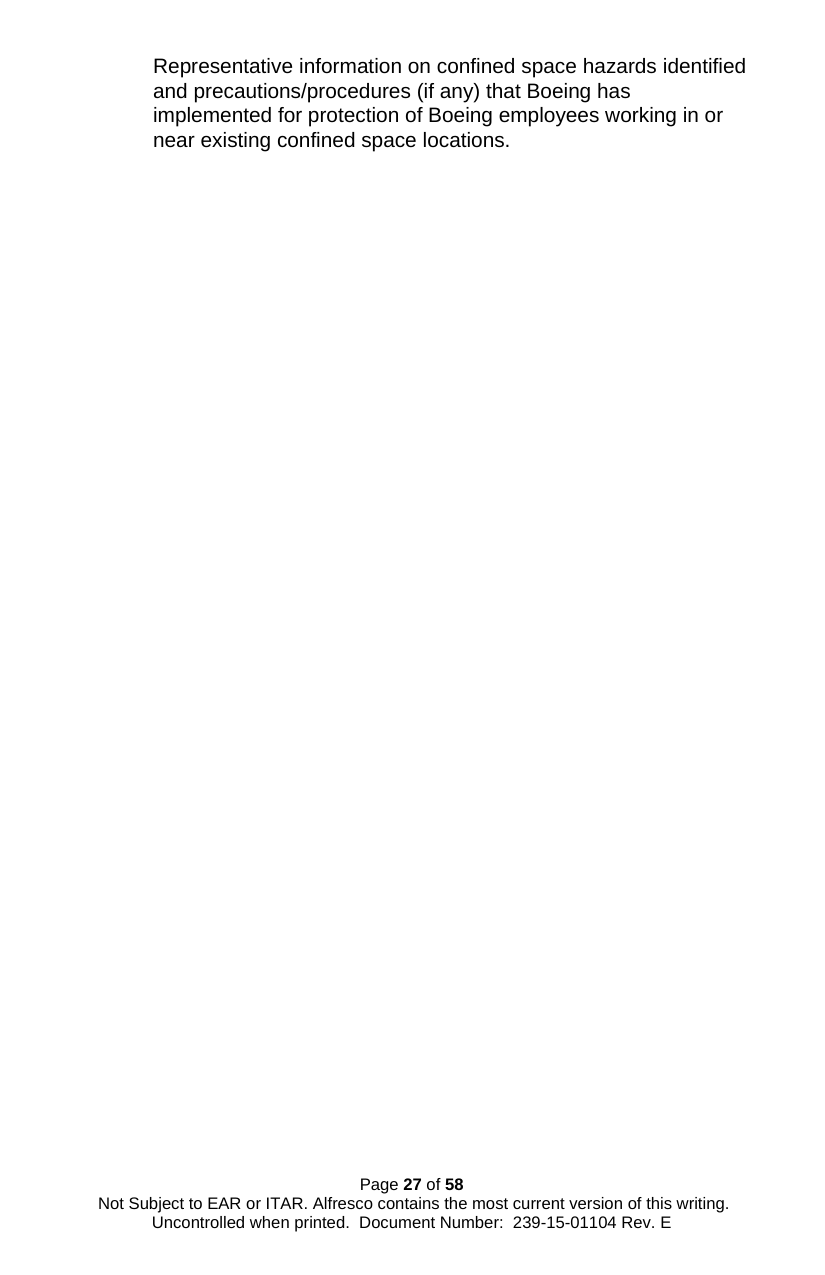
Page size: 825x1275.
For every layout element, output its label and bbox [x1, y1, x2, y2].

list [123, 54, 746, 152]
